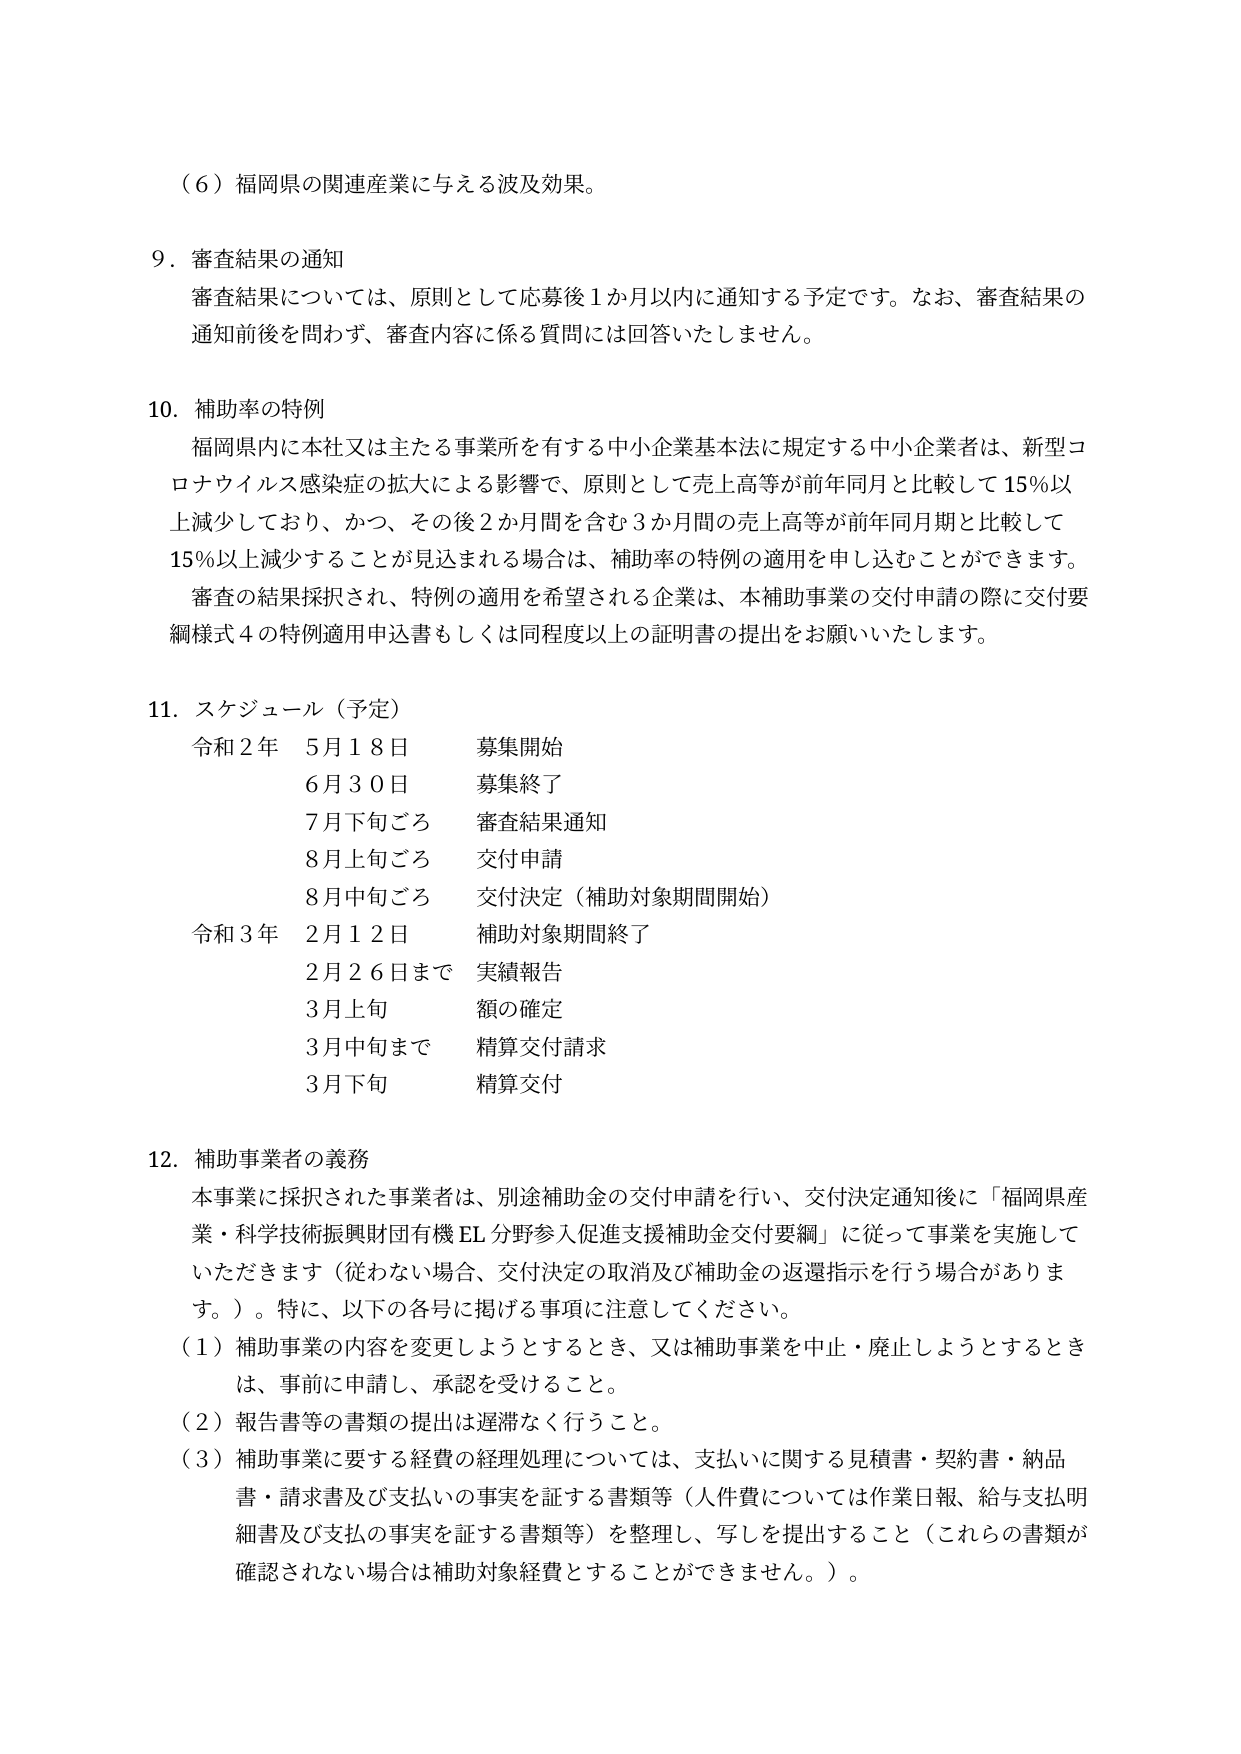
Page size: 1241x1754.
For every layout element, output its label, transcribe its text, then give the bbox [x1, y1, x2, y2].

text 令和２年 ５月１８日 募集開始 [191, 727, 1092, 764]
text （６）福岡県の関連産業に与える波及効果。 [148, 164, 1092, 202]
text （２）報告書等の書類の提出は遅滞なく行うこと。 [148, 1402, 1092, 1439]
text 12．補助事業者の義務 [148, 1139, 1092, 1177]
text 福岡県内に本社又は主たる事業所を有する中小企業基本法に規定する中小企業者は、新型コロナウイルス感染症の拡大による影響で、原則として売上高等が前年同月と比較して15％以上減少しており、かつ、その後２か月間を含む３か月間の売上高等が前年同月期と比較して15％以上減少することが見込まれる場合は、補助率の特例の適用を申し込むことができます。 [148, 427, 1092, 577]
text 本事業に採択された事業者は、別途補助金の交付申請を行い、交付決定通知後に「福岡県産業・科学技術振興財団有機EL分野参入促進支援補助金交付要綱」に従って事業を実施していただきます（従わない場合、交付決定の取消及び補助金の返還指示を行う場合があります。）。特に、以下の各号に掲げる事項に注意してください。 [191, 1177, 1092, 1327]
text 10．補助率の特例 [148, 389, 1092, 427]
text ２月２６日まで 実績報告 [191, 952, 1092, 989]
text ９．審査結果の通知 [148, 239, 1092, 277]
text ８月上旬ごろ 交付申請 [148, 839, 1092, 877]
text （１）補助事業の内容を変更しようとするとき、又は補助事業を中止・廃止しようとするときは、事前に申請し、承認を受けること。 [169, 1327, 1092, 1402]
text 審査の結果採択され、特例の適用を希望される企業は、本補助事業の交付申請の際に交付要綱様式４の特例適用申込書もしくは同程度以上の証明書の提出をお願いいたします。 [169, 577, 1092, 652]
text 11．スケジュール（予定） [148, 689, 1092, 727]
text ３月下旬 精算交付 [191, 1064, 1092, 1102]
text 審査結果については、原則として応募後１か月以内に通知する予定です。なお、審査結果の通知前後を問わず、審査内容に係る質問には回答いたしません。 [191, 277, 1092, 352]
text 令和３年 ２月１２日 補助対象期間終了 [191, 914, 1092, 952]
text ３月上旬 額の確定 [191, 989, 1092, 1027]
text ７月下旬ごろ 審査結果通知 [148, 802, 1092, 839]
text ８月中旬ごろ 交付決定（補助対象期間開始） [148, 877, 1092, 914]
text （３）補助事業に要する経費の経理処理については、支払いに関する見積書・契約書・納品書・請求書及び支払いの事実を証する書類等（人件費については作業日報、給与支払明細書及び支払の事実を証する書類等）を整理し、写しを提出すること（これらの書類が確認されない場合は補助対象経費とすることができません。）。 [169, 1439, 1092, 1589]
text ３月中旬まで 精算交付請求 [191, 1027, 1092, 1064]
text ６月３０日 募集終了 [191, 764, 1092, 802]
